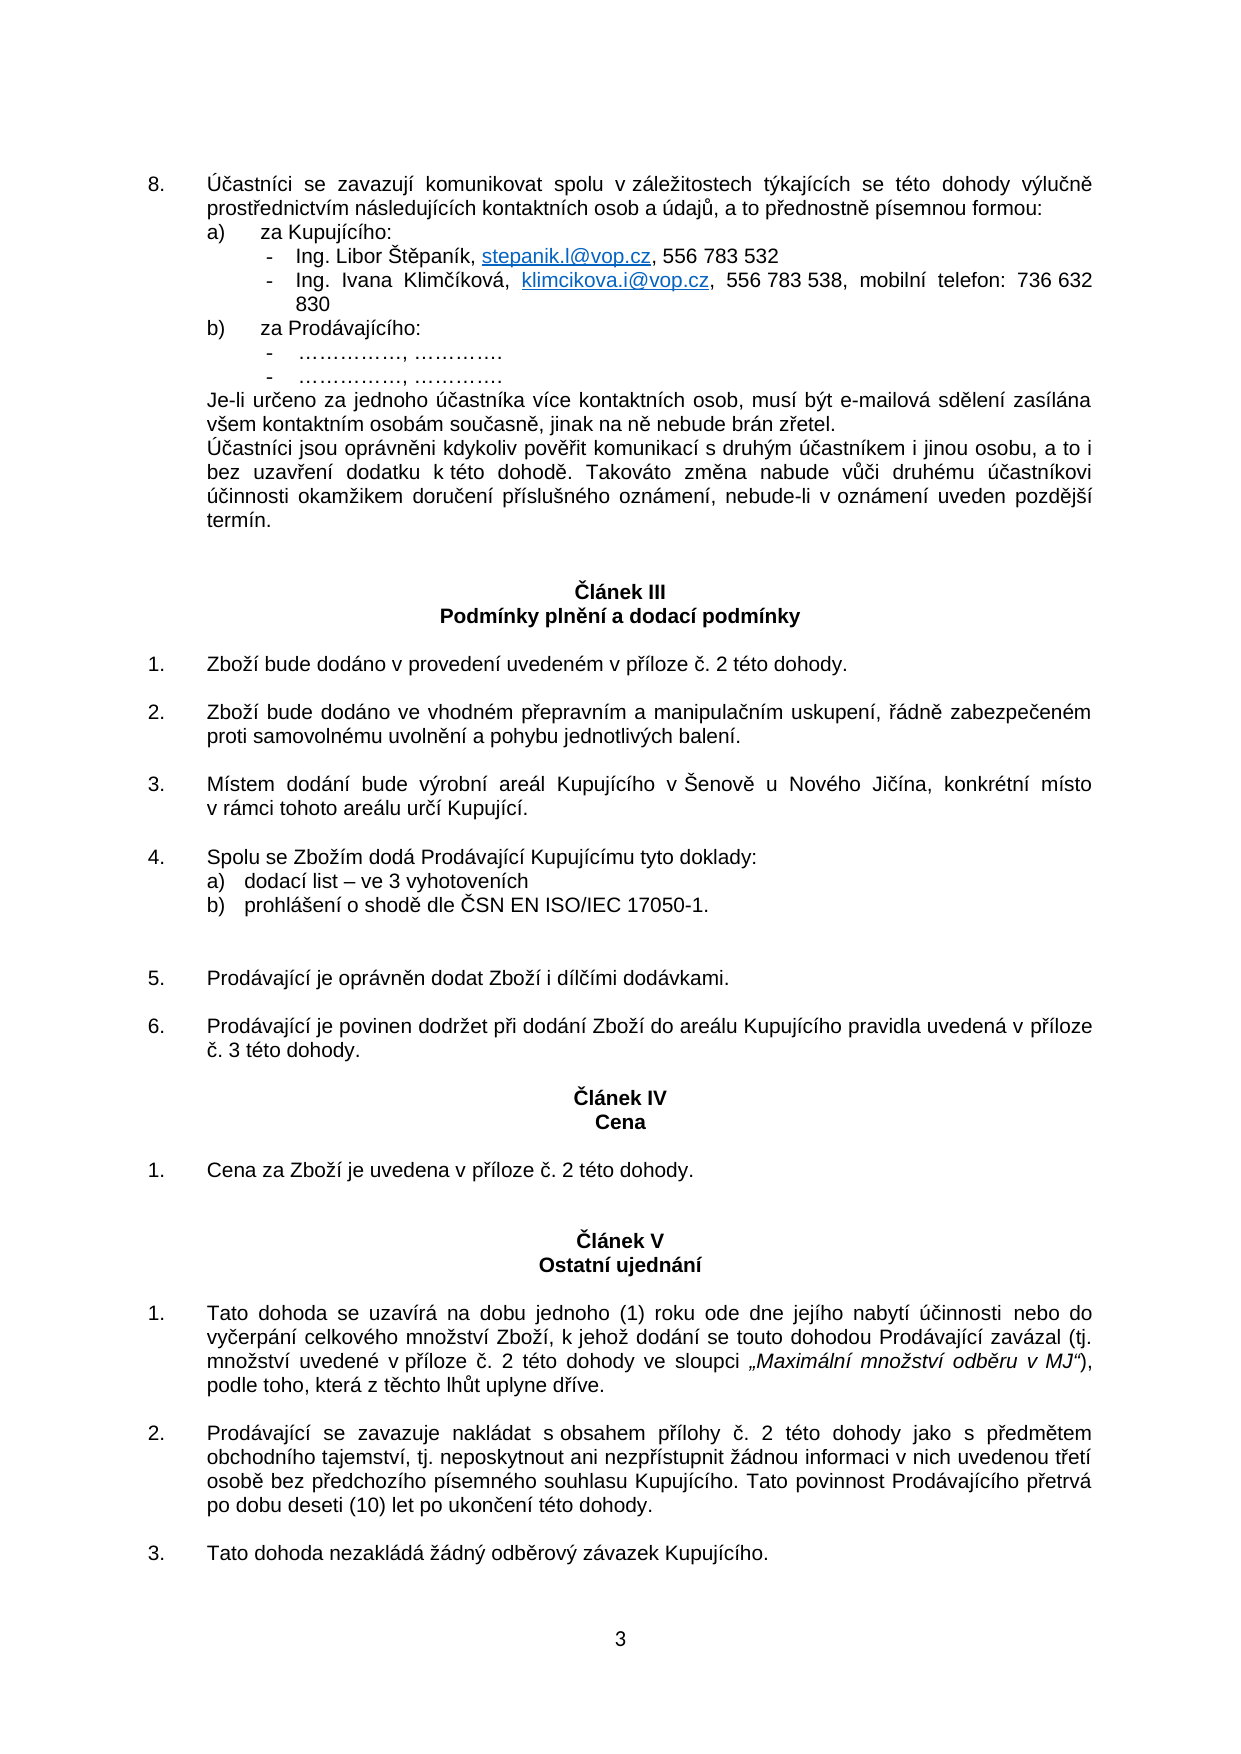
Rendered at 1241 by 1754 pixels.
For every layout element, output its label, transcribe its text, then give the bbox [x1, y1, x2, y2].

list Účastníci se zavazují komunikovat spolu v záležitostech týkajících se této dohody výlučně prostřednictvím následujících kontaktních osob a údajů, a to přednostně písemnou formou: [148, 172, 1093, 219]
list za Kupujícího: [207, 219, 1093, 243]
text Ostatní ujednání [148, 1253, 1093, 1277]
list Ing. Libor Štěpaník, stepanik.l@vop.cz, 556 783 532 [266, 243, 1093, 268]
list dodací list – ve 3 vyhotoveních [207, 868, 1093, 892]
text Cena [148, 1109, 1093, 1133]
list Zboží bude dodáno v provedení uvedeném v příloze č. 2 této dohody. [148, 652, 1093, 676]
text Článek V [148, 1229, 1093, 1253]
text Článek III [148, 580, 1093, 604]
list za Prodávajícího: [207, 316, 1093, 340]
list Ing. Ivana Klimčíková, klimcikova.i@vop.cz, 556 783 538, mobilní telefon: 736 632 830 [266, 268, 1093, 316]
text Článek IV [148, 1086, 1093, 1109]
list Prodávající je povinen dodržet při dodání Zboží do areálu Kupujícího pravidla uvedená v příloze č. 3 této dohody. [148, 1014, 1093, 1062]
list Zboží bude dodáno ve vhodném přepravním a manipulačním uskupení, řádně zabezpečeném proti samovolnému uvolnění a pohybu jednotlivých balení. [148, 699, 1093, 747]
text Podmínky plnění a dodací podmínky [148, 604, 1093, 628]
list prohlášení o shodě dle ČSN EN ISO/IEC 17050-1. [207, 892, 1093, 916]
list Tato dohoda se uzavírá na dobu jednoho (1) roku ode dne jejího nabytí účinnosti nebo do vyčerpání celkového množství Zboží, k jehož dodání se touto dohodou Prodávající zavázal (tj. množství uvedené v příloze č. 2 této dohody ve sloupci „Maximální množství odběru v MJ“), podle toho, která z těchto lhůt uplyne dříve. [148, 1301, 1093, 1397]
list ……………, …………. [266, 364, 1093, 388]
text Účastníci jsou oprávněni kdykoliv pověřit komunikací s druhým účastníkem i jinou osobu, a to i bez uzavření dodatku k této dohodě. Takováto změna nabude vůči druhému účastníkovi účinnosti okamžikem doručení příslušného oznámení, nebude-li v oznámení uveden pozdější termín. [207, 436, 1093, 532]
list ……………, …………. [266, 340, 1093, 364]
list Cena za Zboží je uvedena v příloze č. 2 této dohody. [148, 1157, 1093, 1181]
list Prodávající je oprávněn dodat Zboží i dílčími dodávkami. [148, 966, 1093, 990]
list Spolu se Zbožím dodá Prodávající Kupujícímu tyto doklady: [148, 844, 1093, 868]
list Místem dodání bude výrobní areál Kupujícího v Šenově u Nového Jičína, konkrétní místo v rámci tohoto areálu určí Kupující. [148, 771, 1093, 819]
list Prodávající se zavazuje nakládat s obsahem přílohy č. 2 této dohody jako s předmětem obchodního tajemství, tj. neposkytnout ani nezpřístupnit žádnou informaci v nich uvedenou třetí osobě bez předchozího písemného souhlasu Kupujícího. Tato povinnost Prodávajícího přetrvá po dobu deseti (10) let po ukončení této dohody. [148, 1421, 1093, 1517]
list Tato dohoda nezakládá žádný odběrový závazek Kupujícího. [148, 1541, 1093, 1565]
text Je-li určeno za jednoho účastníka více kontaktních osob, musí být e-mailová sdělení zasílána všem kontaktním osobám současně, jinak na ně nebude brán zřetel. [207, 388, 1093, 436]
